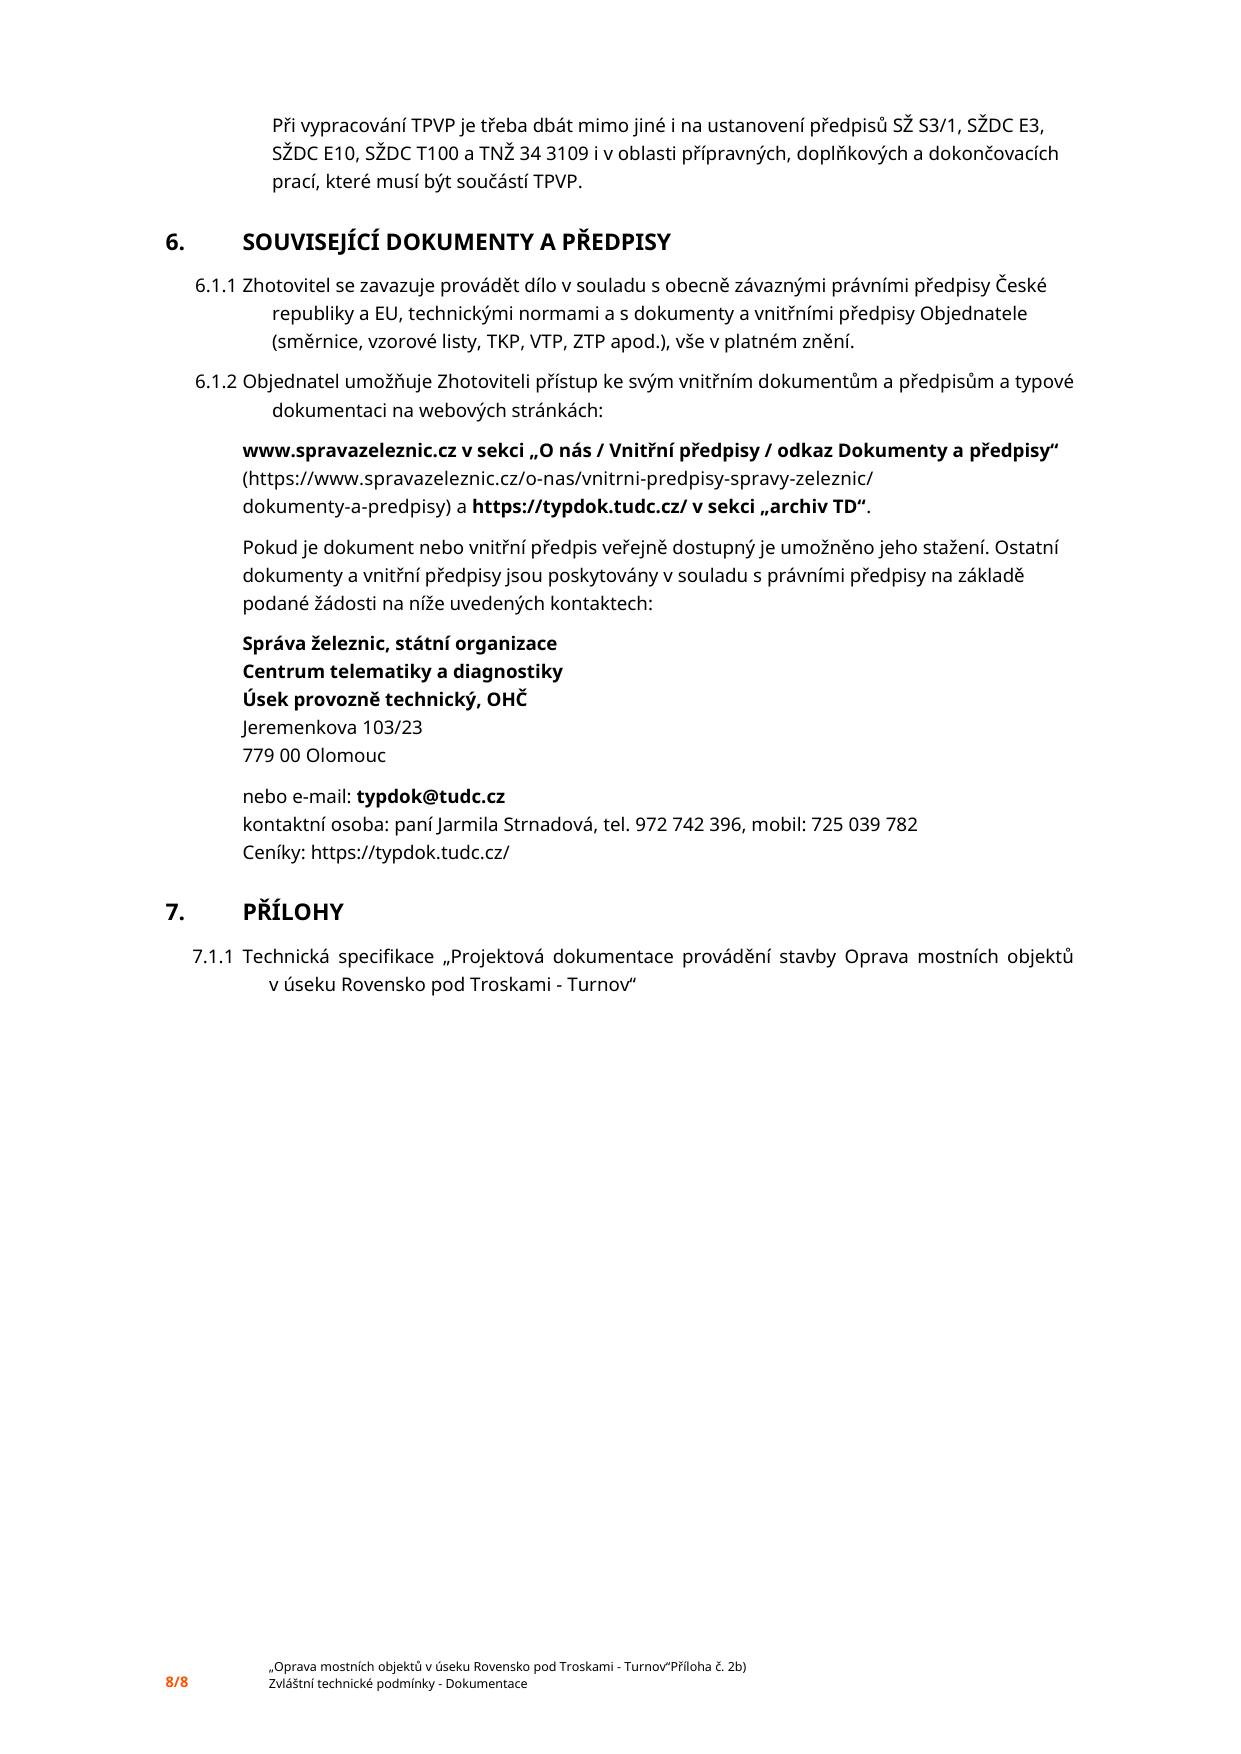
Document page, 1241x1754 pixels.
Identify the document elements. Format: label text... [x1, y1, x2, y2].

list Při vypracování TPVP je třeba dbát mimo jiné i na ustanovení předpisů SŽ S3/1, SŽDC E3, SŽDC E10, SŽDC T100 a TNŽ 34 3109 i v oblasti přípravných, doplňkových a dokončovacích prací, které musí být součástí TPVP. [272, 112, 1075, 194]
text Správa železnic, státní organizace [242, 631, 1075, 656]
list Technická specifikace „Projektová dokumentace provádění stavby Oprava mostních objektů v úseku Rovensko pod Troskami - Turnov“ [192, 943, 1075, 997]
text 779 00 Olomouc [242, 743, 1075, 768]
text kontaktní osoba: paní Jarmila Strnadová, tel. 972 742 396, mobil: 725 039 782 [242, 811, 1075, 837]
text Pokud je dokument nebo vnitřní předpis veřejně dostupný je umožněno jeho stažení. Ostatní dokumenty a vnitřní předpisy jsou poskytovány v souladu s právními předpisy na základě podané žádosti na níže uvedených kontaktech: [242, 534, 1075, 616]
list SOUVISEJÍCÍ DOKUMENTY A PŘEDPISY [165, 225, 1075, 257]
list PŘÍLOHY [165, 896, 1075, 928]
text www.spravazeleznic.cz v sekci „O nás / Vnitřní předpisy / odkaz Dokumenty a předpisy“ (https://www.spravazeleznic.cz/o-nas/vnitrni-predpisy-spravy-zeleznic/ dokumenty-a-predpisy) a https://typdok.tudc.cz/ v sekci „archiv TD“. [242, 437, 1075, 519]
text Ceníky: https://typdok.tudc.cz/ [242, 839, 1075, 865]
text Centrum telematiky a diagnostiky [242, 658, 1075, 684]
text nebo e-mail: typdok@tudc.cz [242, 783, 1075, 809]
text Úsek provozně technický, OHČ [242, 687, 1075, 712]
text Jeremenkova 103/23 [242, 714, 1075, 740]
list Zhotovitel se zavazuje provádět dílo v souladu s obecně závaznými právními předpisy České republiky a EU, technickými normami a s dokumenty a vnitřními předpisy Objednatele (směrnice, vzorové listy, TKP, VTP, ZTP apod.), vše v platném znění. [195, 272, 1075, 354]
list Objednatel umožňuje Zhotoviteli přístup ke svým vnitřním dokumentům a předpisům a typové dokumentaci na webových stránkách: [195, 369, 1075, 422]
